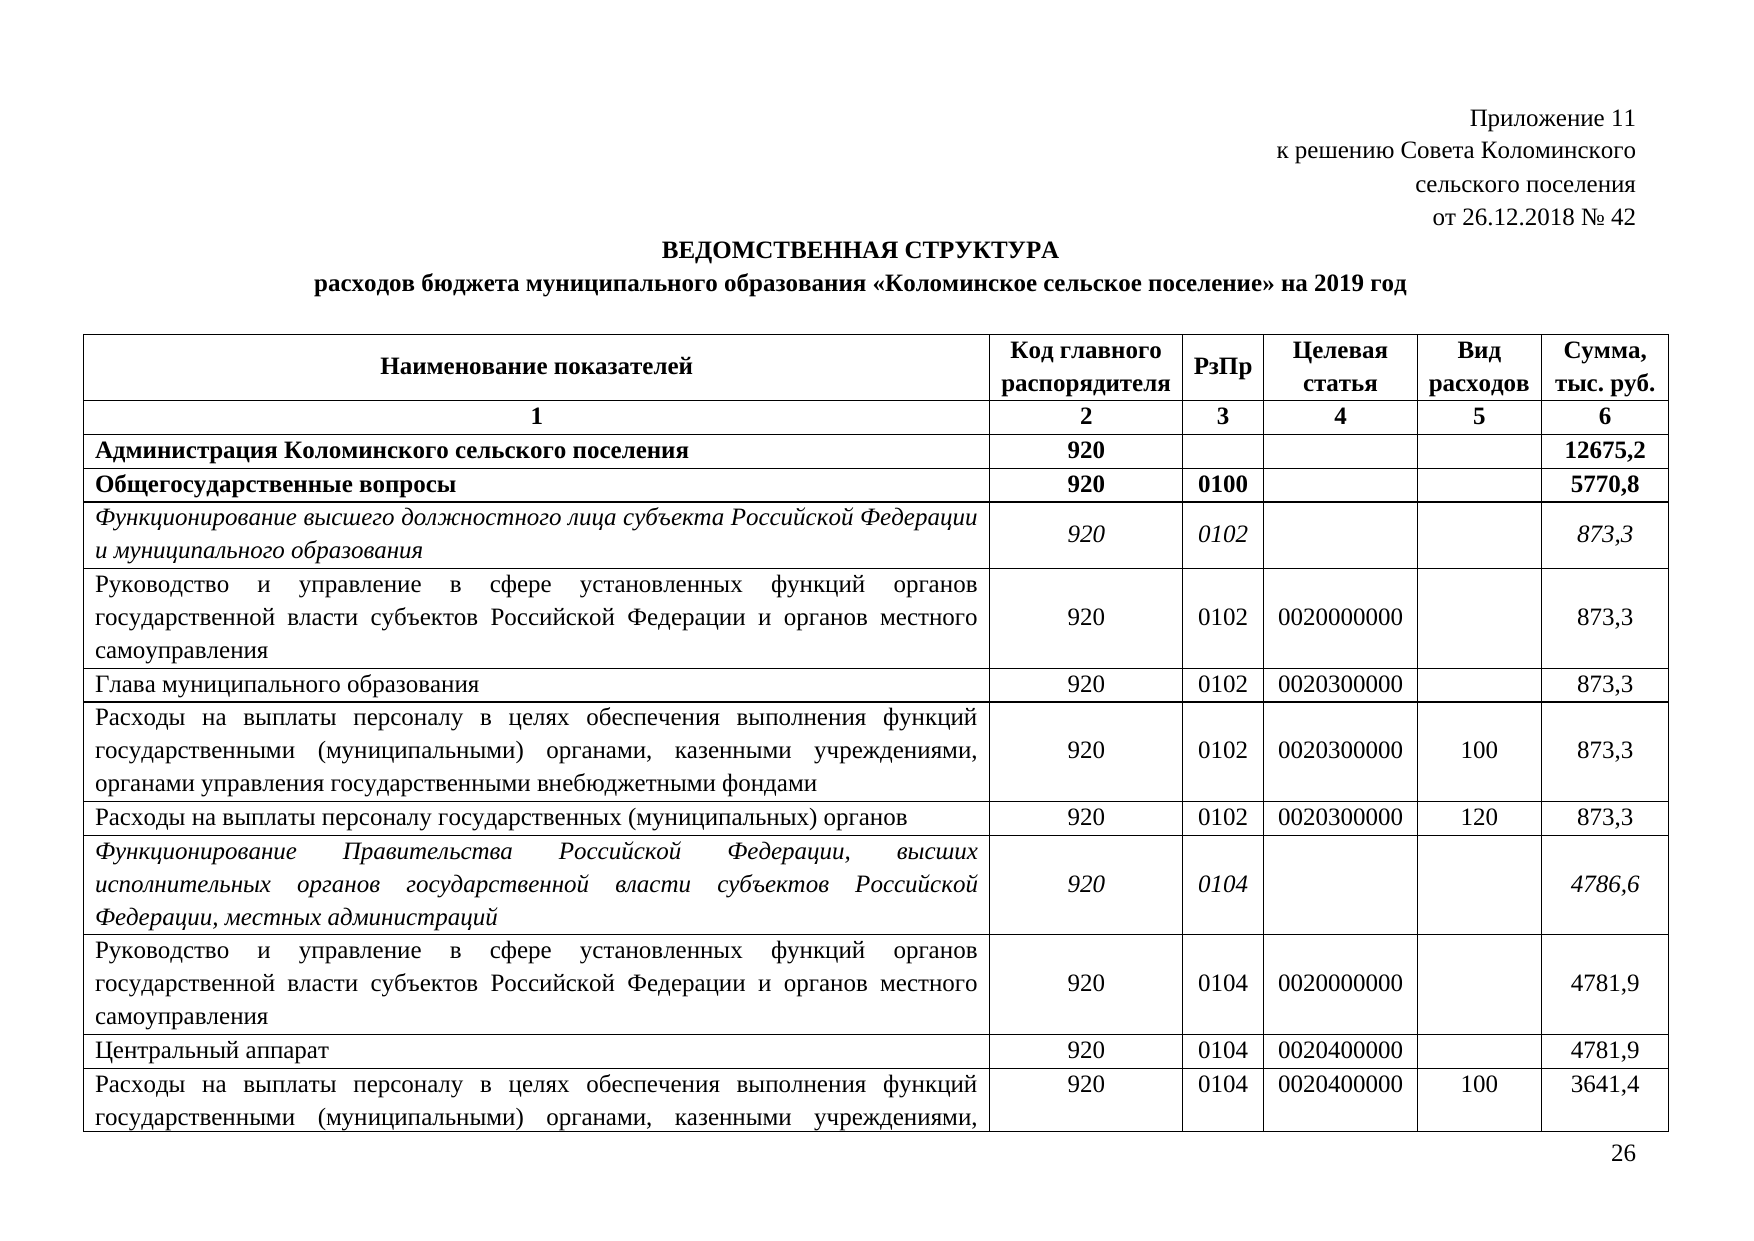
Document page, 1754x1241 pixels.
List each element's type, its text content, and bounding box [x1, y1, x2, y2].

table_cell 12675,2 [1542, 435, 1668, 468]
table_cell 873,3 [1542, 703, 1668, 801]
table_cell 920 [990, 836, 1182, 934]
text расходов бюджета муниципального образования «Коломинское сельское поселение» на 2019 год [85, 268, 1636, 296]
table_cell 920 [990, 503, 1182, 568]
table_header Код главного распорядителя [990, 335, 1182, 400]
table_cell 920 [990, 469, 1182, 501]
table_cell 0102 [1183, 669, 1263, 701]
table_cell 873,3 [1542, 503, 1668, 568]
table_header Вид расходов [1418, 335, 1541, 400]
table_cell [1264, 836, 1417, 934]
table_cell [1418, 669, 1541, 701]
table_cell 3641,4 [1542, 1069, 1668, 1131]
table_cell 920 [990, 802, 1182, 835]
table_cell Администрация Коломинского сельского поселения [84, 435, 989, 468]
table_cell 0104 [1183, 836, 1263, 934]
table_header Наименование показателей [84, 335, 989, 400]
table_cell 920 [990, 1035, 1182, 1068]
table_cell 3 [1183, 401, 1263, 434]
table_cell 0020000000 [1264, 569, 1417, 668]
text Приложение 11 [85, 103, 1636, 131]
table_header РзПр [1183, 335, 1263, 400]
table_cell 0100 [1183, 469, 1263, 501]
table_cell 873,3 [1542, 569, 1668, 668]
table_cell 0104 [1183, 935, 1263, 1034]
table_cell 100 [1418, 1069, 1541, 1131]
table_cell 0020400000 [1264, 1035, 1417, 1068]
table_cell 1 [84, 401, 989, 434]
table_cell 0102 [1183, 802, 1263, 835]
table_cell 0104 [1183, 1069, 1263, 1131]
table_cell Центральный аппарат [84, 1035, 989, 1068]
table_cell 920 [990, 1069, 1182, 1131]
text от 26.12.2018 № 42 [666, 202, 1636, 230]
table_cell 0102 [1183, 703, 1263, 801]
text к решению Совета Коломинского [666, 136, 1636, 164]
table_cell [1418, 569, 1541, 668]
table_cell 920 [990, 435, 1182, 468]
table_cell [84, 1069, 989, 1131]
table_cell [1264, 503, 1417, 568]
table_cell [1183, 435, 1263, 468]
table_header Сумма, тыс. руб. [1542, 335, 1668, 400]
table_cell [1264, 469, 1417, 501]
table_cell 920 [990, 703, 1182, 801]
table_cell 5770,8 [1542, 469, 1668, 501]
table_cell [1418, 503, 1541, 568]
table_cell Глава муниципального образования [84, 669, 989, 701]
table_cell [1418, 469, 1541, 501]
table_cell 920 [990, 935, 1182, 1034]
table_cell 873,3 [1542, 802, 1668, 835]
table_cell Руководство и управление в сфере установленных функций органов государственной власти субъектов Российской Федерации и органов местного самоуправления [84, 935, 989, 1034]
table_cell 0020000000 [1264, 935, 1417, 1034]
table_cell [1264, 435, 1417, 468]
table_cell 4781,9 [1542, 935, 1668, 1034]
table_cell 0020300000 [1264, 703, 1417, 801]
table_cell 4 [1264, 401, 1417, 434]
table_cell Руководство и управление в сфере установленных функций органов государственной власти субъектов Российской Федерации и органов местного самоуправления [84, 569, 989, 668]
table_cell 873,3 [1542, 669, 1668, 701]
table_cell 4786,6 [1542, 836, 1668, 934]
table_cell 4781,9 [1542, 1035, 1668, 1068]
table_cell Функционирование Правительства Российской Федерации, высших исполнительных органов государственной власти субъектов Российской Федерации, местных администраций [84, 836, 989, 934]
table_cell 920 [990, 669, 1182, 701]
table_cell Функционирование высшего должностного лица субъекта Российской Федерации и муниципального образования [84, 503, 989, 568]
table_cell 920 [990, 569, 1182, 668]
table_cell Общегосударственные вопросы [84, 469, 989, 501]
table_cell 100 [1418, 703, 1541, 801]
text ВЕДОМСТВЕННАЯ СТРУКТУРА [85, 235, 1636, 263]
table_header Целевая статья [1264, 335, 1417, 400]
table_cell [1418, 836, 1541, 934]
table_cell [1418, 1035, 1541, 1068]
table_cell 2 [990, 401, 1182, 434]
table_cell 0020300000 [1264, 669, 1417, 701]
table_cell 0102 [1183, 569, 1263, 668]
table_cell 0020300000 [1264, 802, 1417, 835]
table_cell [1418, 435, 1541, 468]
table_cell 0104 [1183, 1035, 1263, 1068]
table_cell 6 [1542, 401, 1668, 434]
table_cell 5 [1418, 401, 1541, 434]
text сельского поселения [666, 169, 1636, 197]
table_cell 0020400000 [1264, 1069, 1417, 1131]
table_cell 120 [1418, 802, 1541, 835]
table_cell [1418, 935, 1541, 1034]
table_cell Расходы на выплаты персоналу государственных (муниципальных) органов [84, 802, 989, 835]
table_cell 0102 [1183, 503, 1263, 568]
